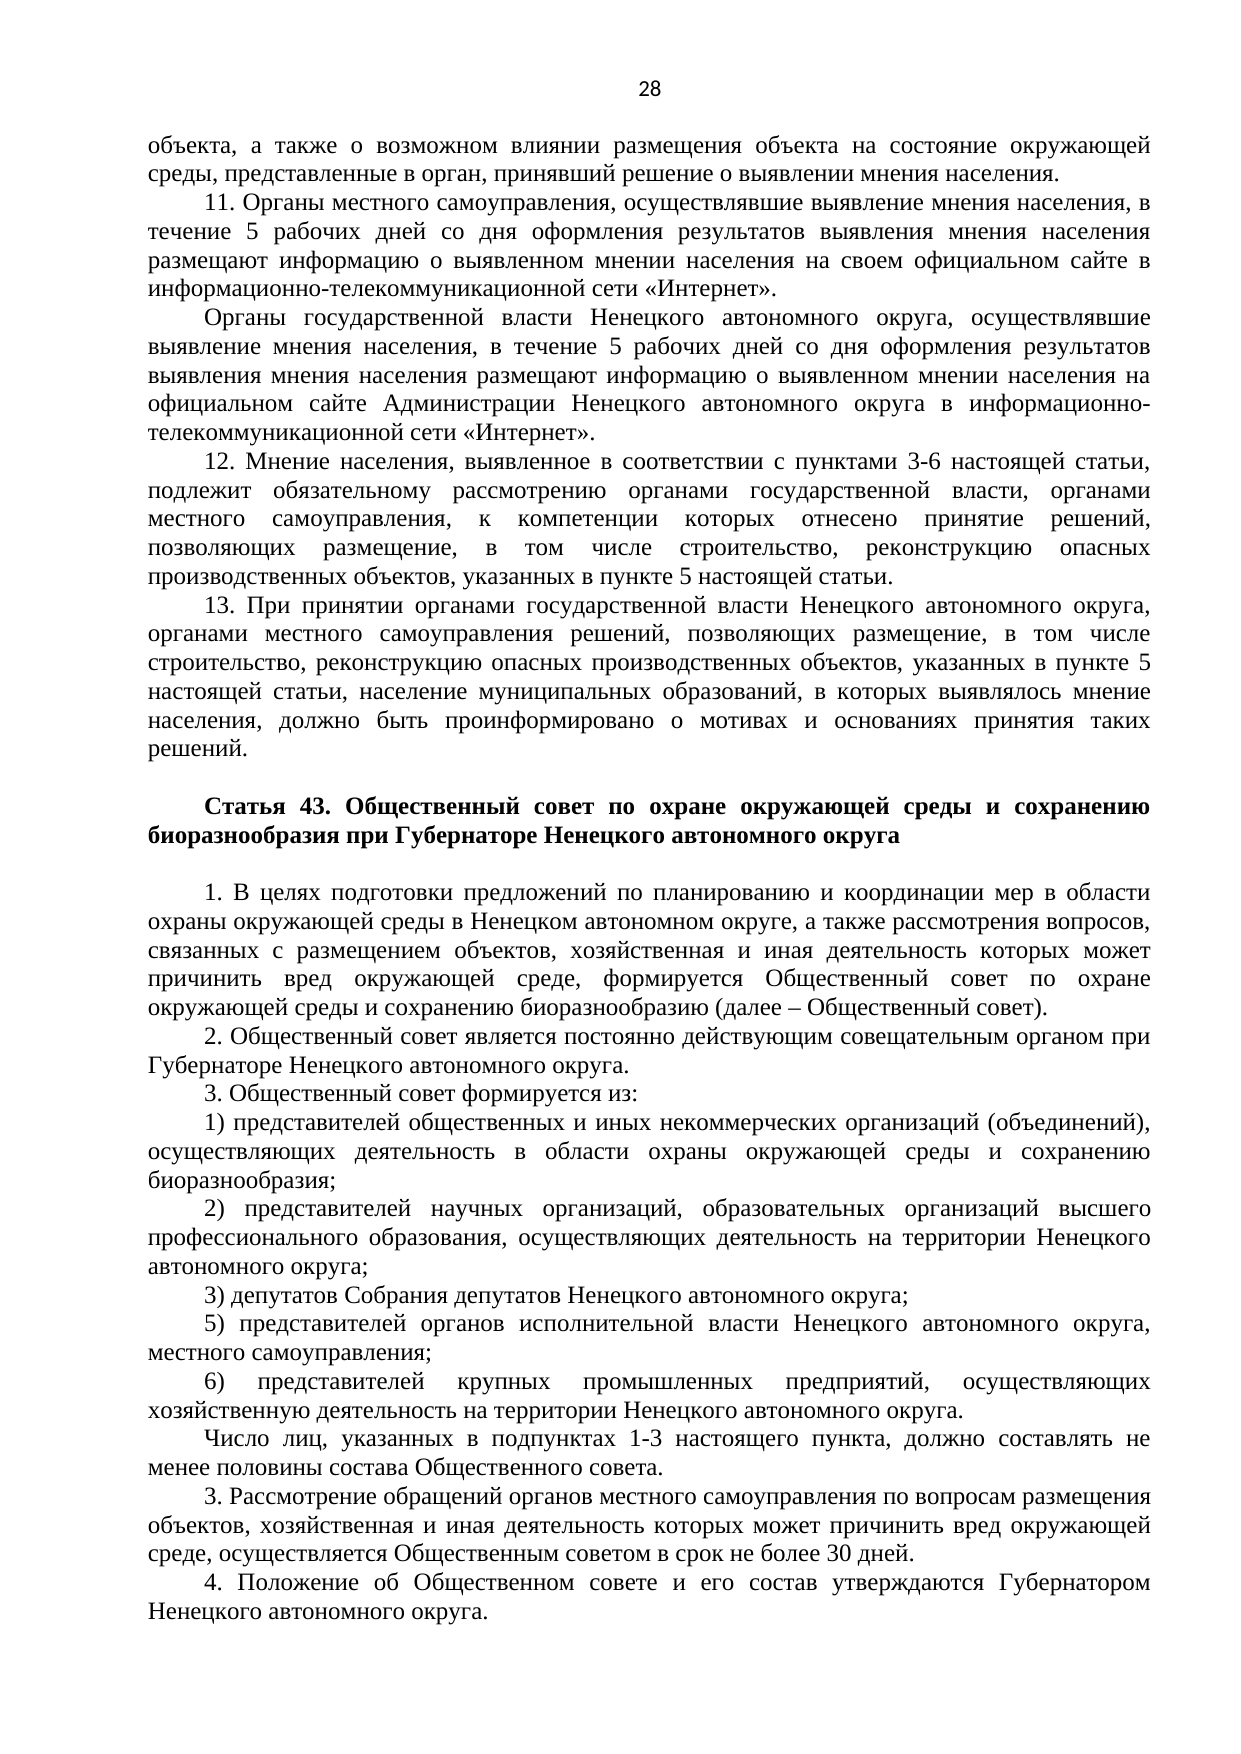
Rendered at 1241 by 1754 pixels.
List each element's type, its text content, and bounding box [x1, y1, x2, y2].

text 12. Мнение населения, выявленное в соответствии с пунктами 3-6 настоящей статьи, подлежит обязательному рассмотрению органами государственной власти, органами местного самоуправления, к компетенции которых отнесено принятие решений, позволяющих размещение, в том числе строительство, реконструкцию опасных производственных объектов, указанных в пункте 5 настоящей статьи. [148, 446, 1152, 590]
text Органы государственной власти Ненецкого автономного округа, осуществлявшие выявление мнения населения, в течение 5 рабочих дней со дня оформления результатов выявления мнения населения размещают информацию о выявленном мнении населения на официальном сайте Администрации Ненецкого автономного округа в информационно-телекоммуникационной сети «Интернет». [148, 302, 1152, 446]
text 6) представителей крупных промышленных предприятий, осуществляющих хозяйственную деятельность на территории Ненецкого автономного округа. [148, 1366, 1152, 1423]
text 1. В целях подготовки предложений по планированию и координации мер в области охраны окружающей среды в Ненецком автономном округе, а также рассмотрения вопросов, связанных с размещением объектов, хозяйственная и иная деятельность которых может причинить вред окружающей среде, формируется Общественный совет по охране окружающей среды и сохранению биоразнообразию (далее – Общественный совет). [148, 877, 1152, 1021]
text 3. Рассмотрение обращений органов местного самоуправления по вопросам размещения объектов, хозяйственная и иная деятельность которых может причинить вред окружающей среде, осуществляется Общественным советом в срок не более 30 дней. [148, 1481, 1152, 1567]
text Статья 43. Общественный совет по охране окружающей среды и сохранению биоразнообразия при Губернаторе Ненецкого автономного округа [148, 791, 1152, 848]
text 3. Общественный совет формируется из: [148, 1078, 1152, 1107]
text 2. Общественный совет является постоянно действующим совещательным органом при Губернаторе Ненецкого автономного округа. [148, 1021, 1152, 1078]
text 2) представителей научных организаций, образовательных организаций высшего профессионального образования, осуществляющих деятельность на территории Ненецкого автономного округа; [148, 1193, 1152, 1280]
text Число лиц, указанных в подпунктах 1-3 настоящего пункта, должно составлять не менее половины состава Общественного совета. [148, 1423, 1152, 1481]
text 4. Положение об Общественном совете и его состав утверждаются Губернатором Ненецкого автономного округа. [148, 1567, 1152, 1625]
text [148, 130, 1152, 187]
text 3) депутатов Собрания депутатов Ненецкого автономного округа; [148, 1280, 1152, 1308]
text 13. При принятии органами государственной власти Ненецкого автономного округа, органами местного самоуправления решений, позволяющих размещение, в том числе строительство, реконструкцию опасных производственных объектов, указанных в пункте 5 настоящей статьи, население муниципальных образований, в которых выявлялось мнение населения, должно быть проинформировано о мотивах и основаниях принятия таких решений. [148, 590, 1152, 762]
text 1) представителей общественных и иных некоммерческих организаций (объединений), осуществляющих деятельность в области охраны окружающей среды и сохранению биоразнообразия; [148, 1107, 1152, 1193]
text 11. Органы местного самоуправления, осуществлявшие выявление мнения населения, в течение 5 рабочих дней со дня оформления результатов выявления мнения населения размещают информацию о выявленном мнении населения на своем официальном сайте в информационно-телекоммуникационной сети «Интернет». [148, 187, 1152, 302]
text 5) представителей органов исполнительной власти Ненецкого автономного округа, местного самоуправления; [148, 1308, 1152, 1366]
